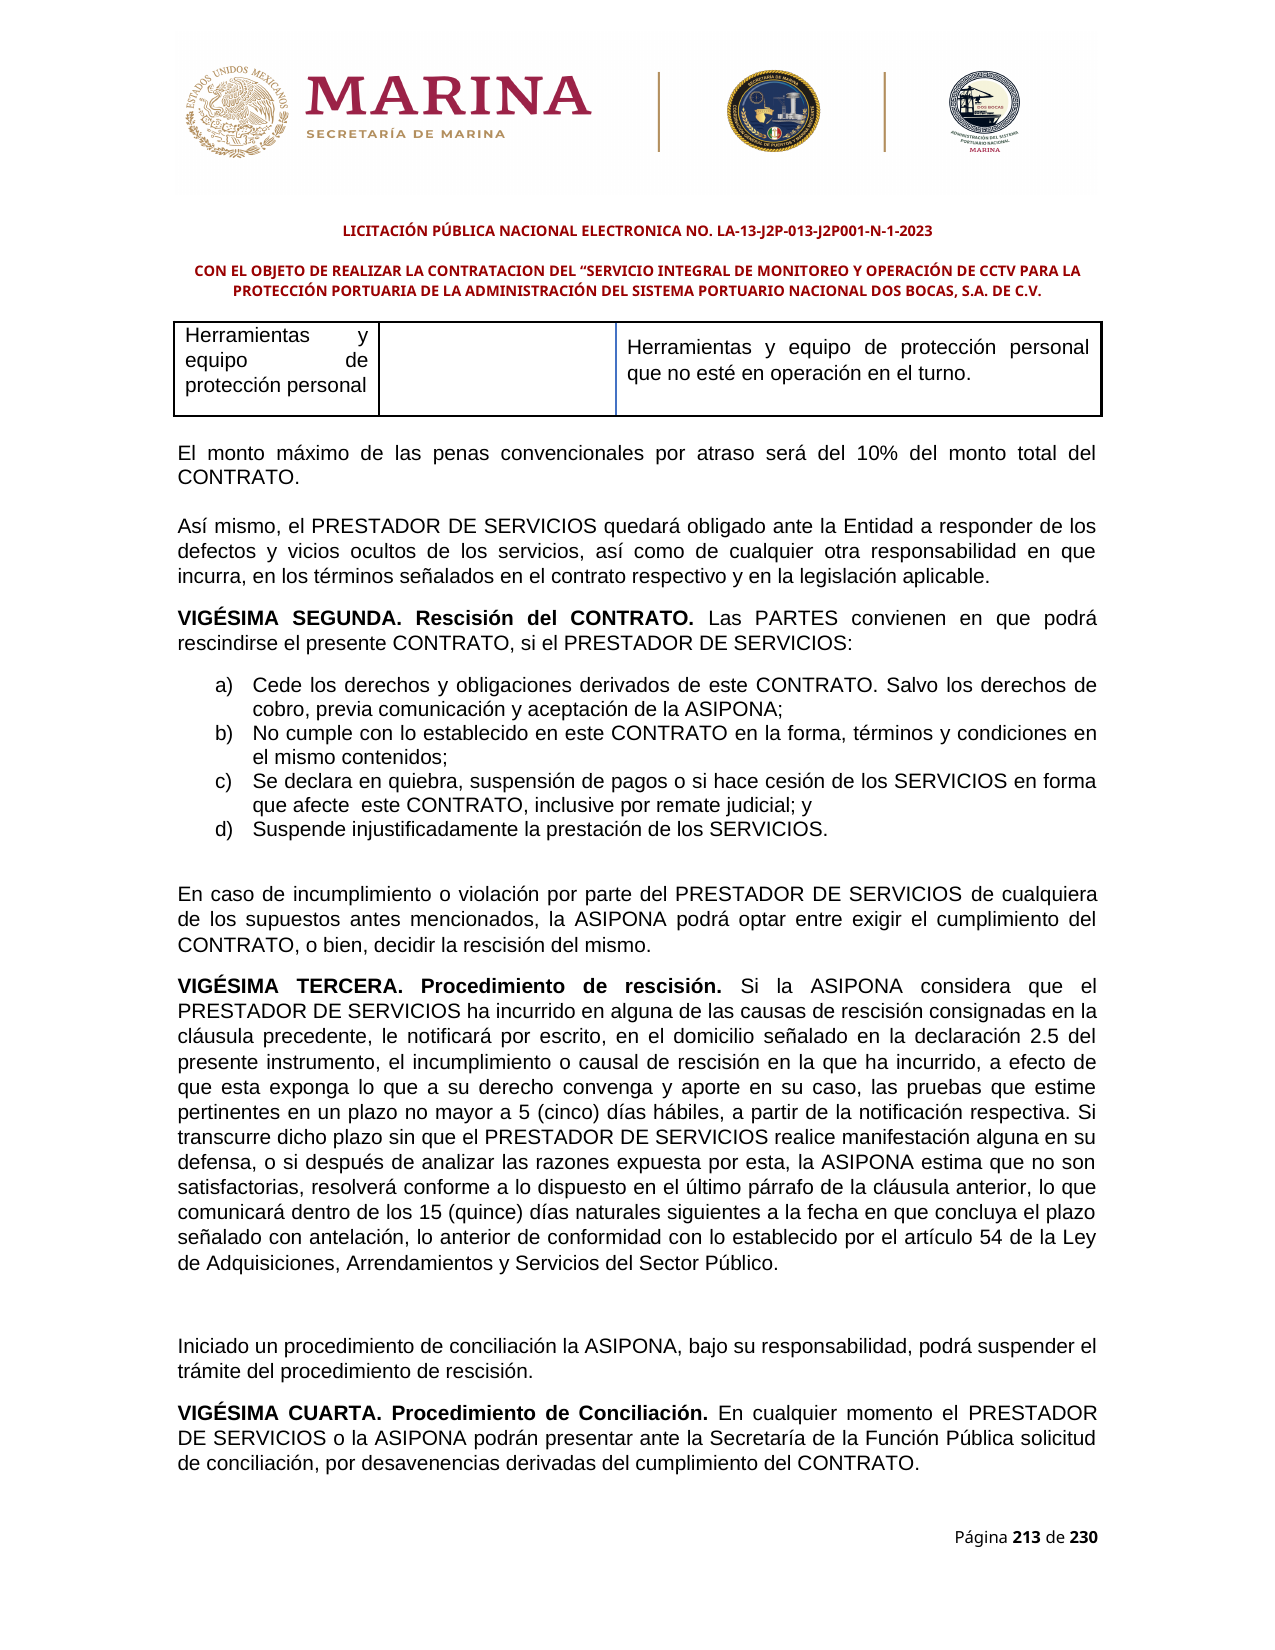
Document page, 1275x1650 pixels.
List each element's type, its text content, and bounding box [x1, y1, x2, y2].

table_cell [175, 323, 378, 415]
text VIGÉSIMA CUARTA. Procedimiento de Conciliación. En cualquier momento el PRESTADOR DE SERVICIOS o la ASIPONA podrán presentar ante la Secretaría de la Función Pública solicitud de conciliación, por desavenencias derivadas del cumplimiento del CONTRATO. [177, 1401, 1098, 1475]
text En caso de incumplimiento o violación por parte del PRESTADOR DE SERVICIOS de cualquiera de los supuestos antes mencionados, la ASIPONA podrá optar entre exigir el cumplimiento del CONTRATO, o bien, decidir la rescisión del mismo. [177, 882, 1098, 956]
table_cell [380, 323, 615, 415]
text Así mismo, el PRESTADOR DE SERVICIOS quedará obligado ante la Entidad a responder de los defectos y vicios ocultos de los servicios, así como de cualquier otra responsabilidad en que incurra, en los términos señalados en el contrato respectivo y en la legislación aplicable. [177, 514, 1098, 588]
text Iniciado un procedimiento de conciliación la ASIPONA, bajo su responsabilidad, podrá suspender el trámite del procedimiento de rescisión. [177, 1334, 1098, 1383]
list Se declara en quiebra, suspensión de pagos o si hace cesión de los SERVICIOS en forma que afecte este CONTRATO, inclusive por remate judicial; y [215, 768, 1098, 816]
list Cede los derechos y obligaciones derivados de este CONTRATO. Salvo los derechos de cobro, previa comunicación y aceptación de la ASIPONA; [215, 673, 1098, 721]
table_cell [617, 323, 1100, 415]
text VIGÉSIMA SEGUNDA. Rescisión del CONTRATO. Las PARTES convienen en que podrá rescindirse el presente CONTRATO, si el PRESTADOR DE SERVICIOS: [177, 606, 1098, 655]
picture [175, 31, 1098, 195]
list No cumple con lo establecido en este CONTRATO en la forma, términos y condiciones en el mismo contenidos; [215, 721, 1098, 768]
text VIGÉSIMA TERCERA. Procedimiento de rescisión. Si la ASIPONA considera que el PRESTADOR DE SERVICIOS ha incurrido en alguna de las causas de rescisión consignadas en la cláusula precedente, le notificará por escrito, en el domicilio señalado en la declaración 2.5 del presente instrumento, el incumplimiento o causal de rescisión en la que ha incurrido, a efecto de que esta exponga lo que a su derecho convenga y aporte en su caso, las pruebas que estime pertinentes en un plazo no mayor a 5 (cinco) días hábiles, a partir de la notificación respectiva. Si transcurre dicho plazo sin que el PRESTADOR DE SERVICIOS realice manifestación alguna en su defensa, o si después de analizar las razones expuesta por esta, la ASIPONA estima que no son satisfactorias, resolverá conforme a lo dispuesto en el último párrafo de la cláusula anterior, lo que comunicará dentro de los 15 (quince) días naturales siguientes a la fecha en que concluya el plazo señalado con antelación, lo anterior de conformidad con lo establecido por el artículo 54 de la Ley de Adquisiciones, Arrendamientos y Servicios del Sector Público. [177, 974, 1098, 1274]
list El monto máximo de las penas convencionales por atraso será del 10% del monto total del CONTRATO. [177, 441, 1098, 489]
list Suspende injustificadamente la prestación de los SERVICIOS. [215, 816, 1098, 840]
